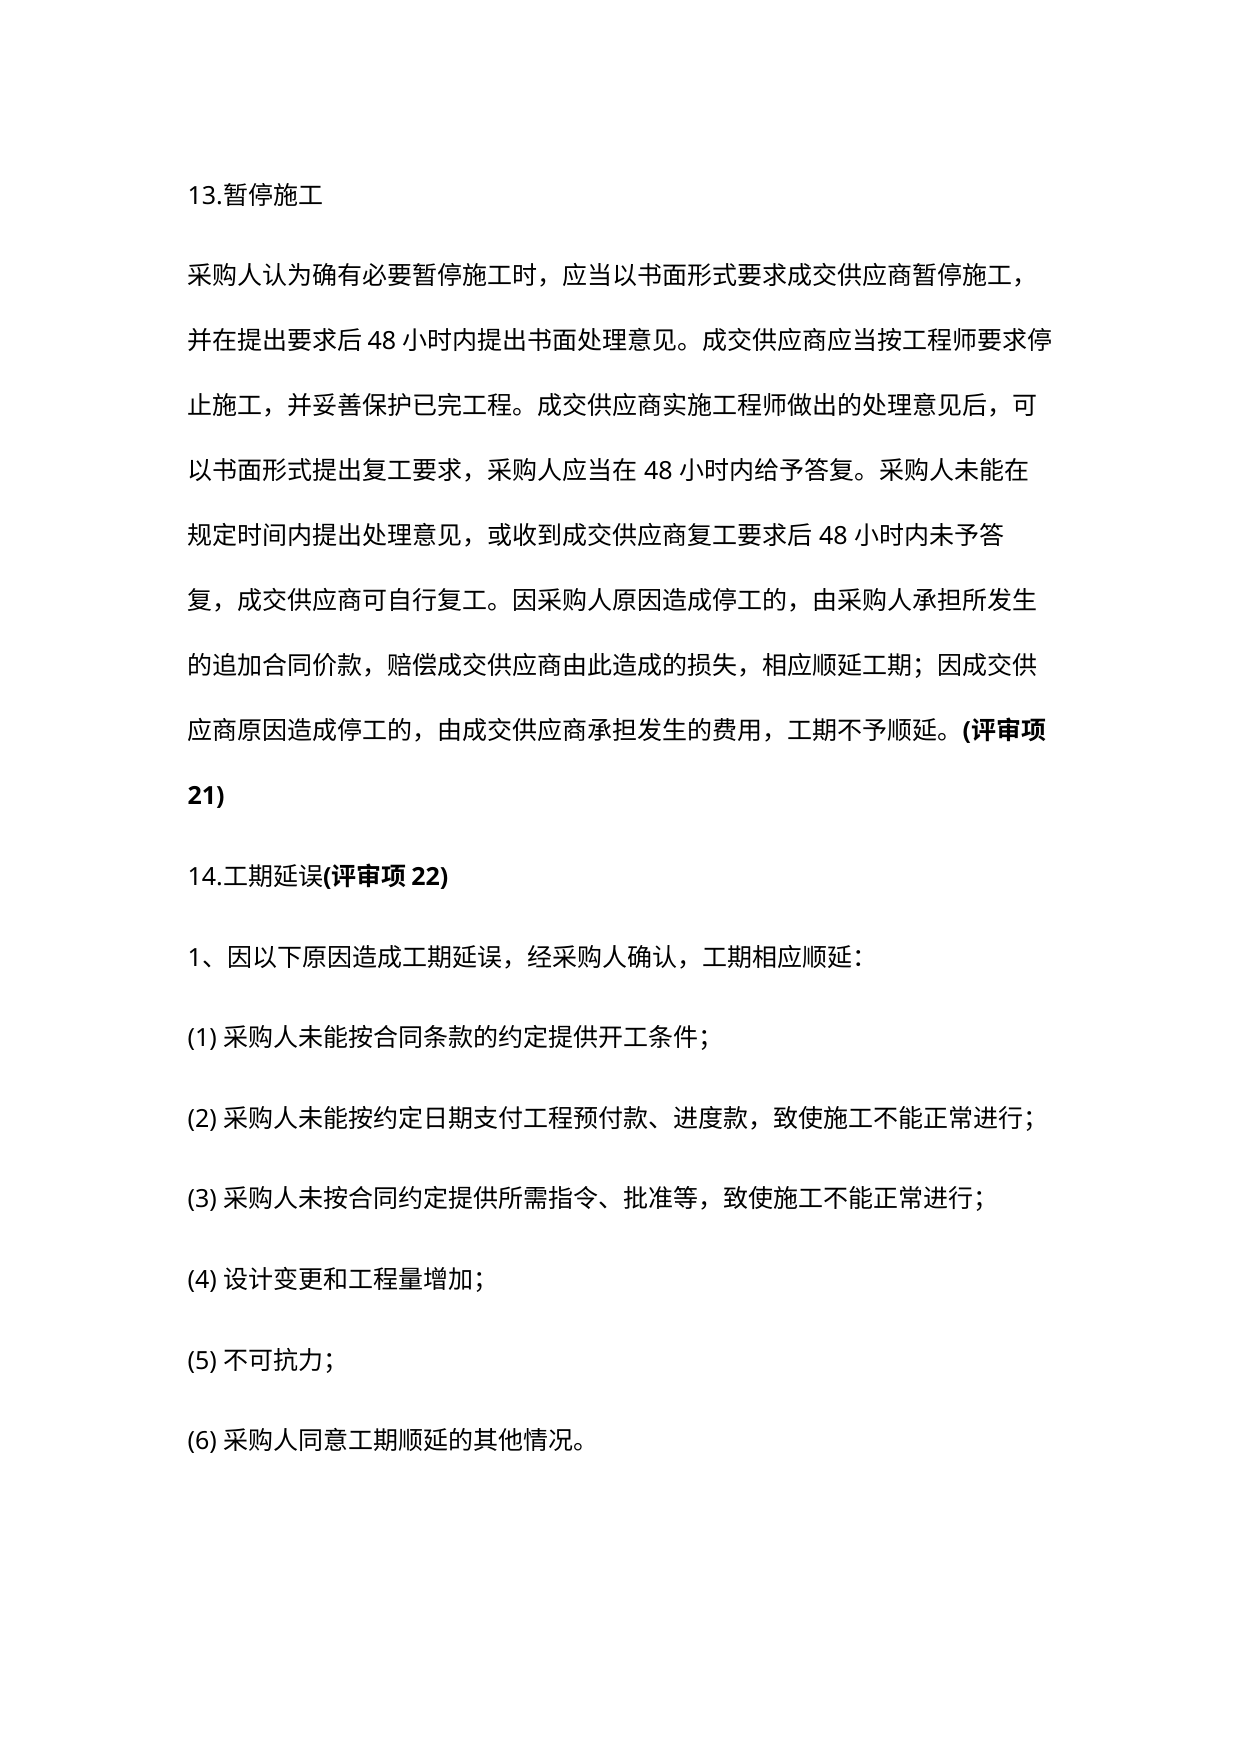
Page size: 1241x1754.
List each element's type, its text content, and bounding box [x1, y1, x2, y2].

text (3) 采购人未按合同约定提供所需指令、批准等，致使施工不能正常进行； [187, 1166, 1053, 1231]
text 1、因以下原因造成工期延误，经采购人确认，工期相应顺延： [187, 924, 1053, 989]
text 采购人认为确有必要暂停施工时，应当以书面形式要求成交供应商暂停施工，并在提出要求后48 小时内提出书面处理意见。成交供应商应当按工程师要求停止施工，并妥善保护已完工程。成交供应商实施工程师做出的处理意见后，可以书面形式提出复工要求，采购人应当在 48 小时内给予答复。采购人未能在规定时间内提出处理意见，或收到成交供应商复工要求后 48 小时内未予答复，成交供应商可自行复工。因采购人原因造成停工的，由采购人承担所发生的追加合同价款，赔偿成交供应商由此造成的损失，相应顺延工期；因成交供应商原因造成停工的，由成交供应商承担发生的费用，工期不予顺延。(评审项21) [187, 243, 1053, 828]
text (1) 采购人未能按合同条款的约定提供开工条件； [187, 1004, 1053, 1069]
text 14.工期延误(评审项22) [187, 843, 1053, 908]
text (5) 不可抗力； [187, 1327, 1053, 1392]
text (2) 采购人未能按约定日期支付工程预付款、进度款，致使施工不能正常进行； [187, 1085, 1053, 1150]
text 13.暂停施工 [187, 162, 1053, 227]
text (6) 采购人同意工期顺延的其他情况。 [187, 1408, 1053, 1473]
text (4) 设计变更和工程量增加； [187, 1246, 1053, 1311]
